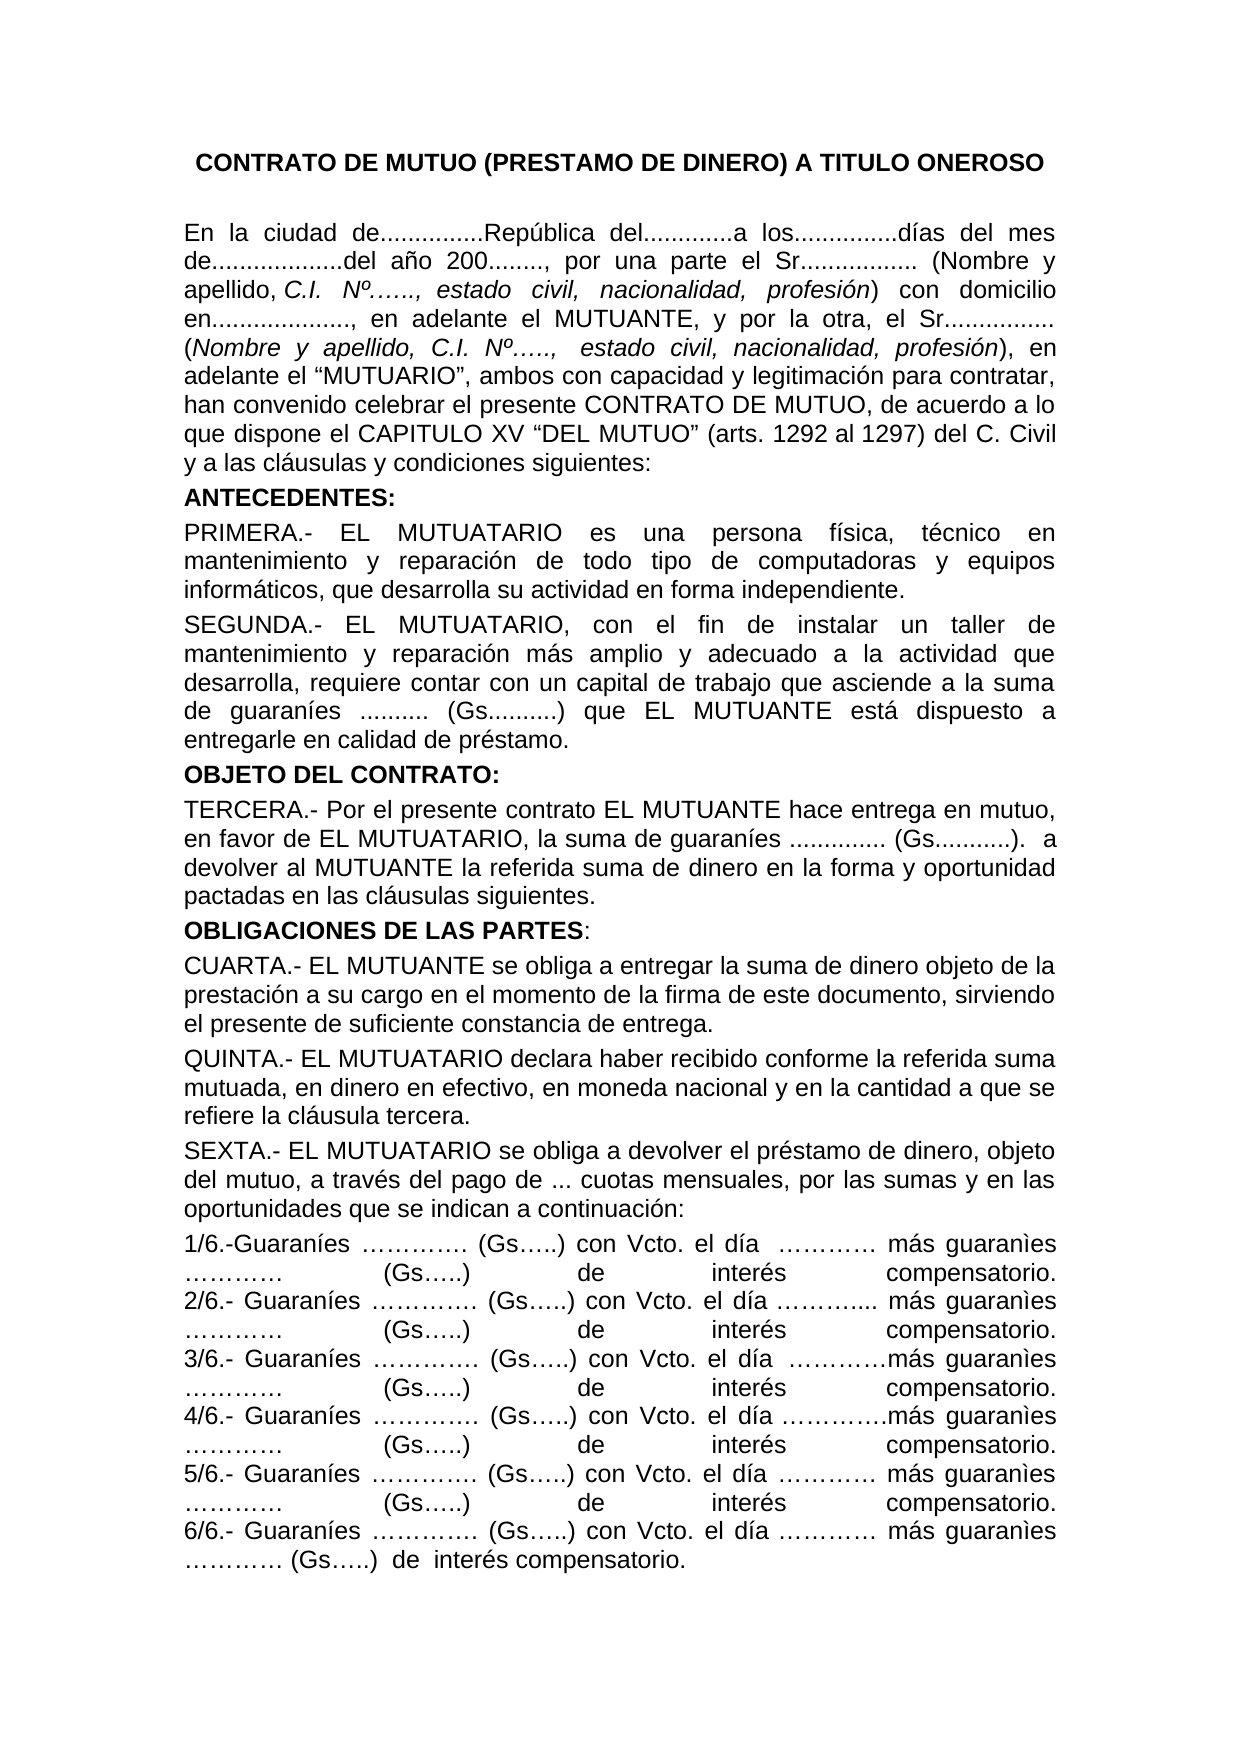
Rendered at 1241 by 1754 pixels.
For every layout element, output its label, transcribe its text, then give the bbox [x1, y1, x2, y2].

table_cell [177, 218, 1063, 1580]
table_header CONTRATO DE MUTUO (PRESTAMO DE DINERO) A TITULO ONEROSO [177, 148, 1063, 218]
